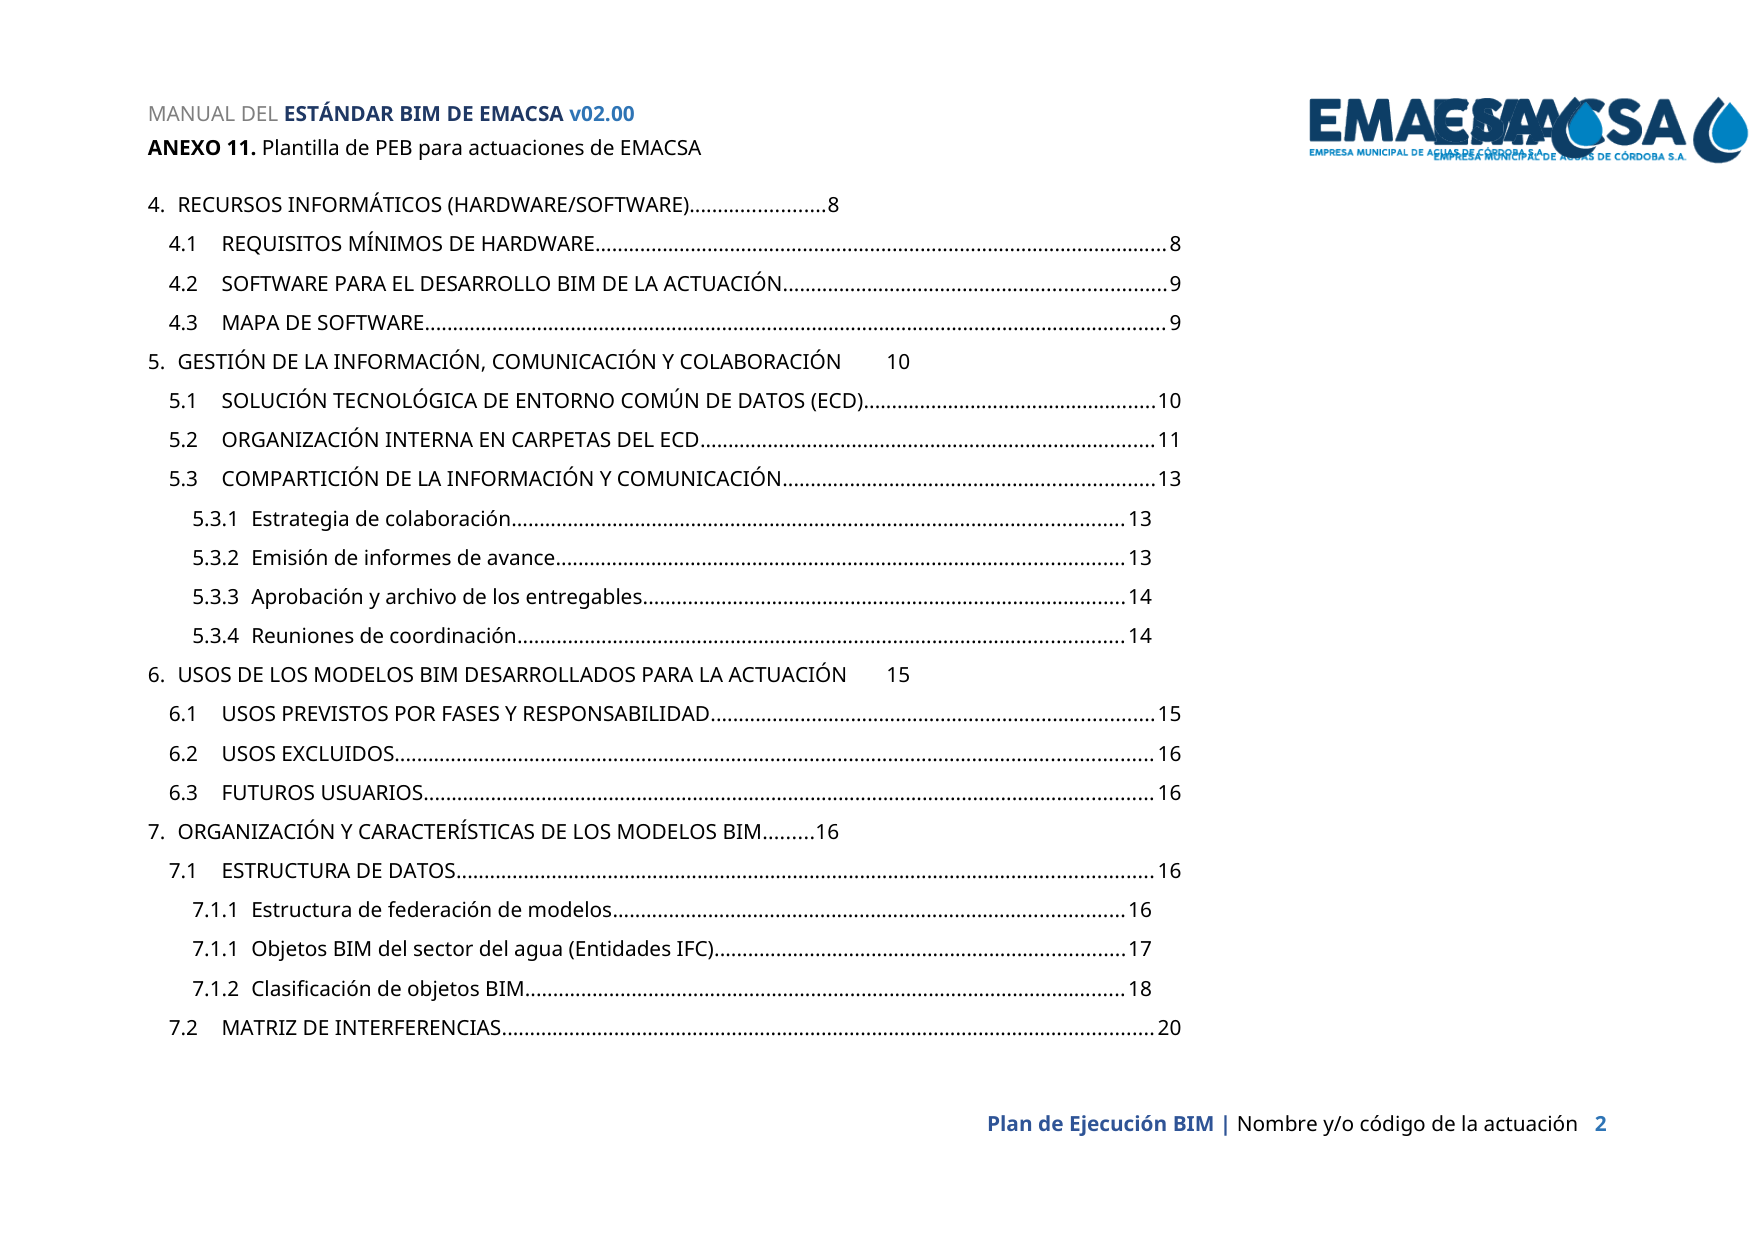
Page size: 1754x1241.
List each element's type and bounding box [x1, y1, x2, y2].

picture [1304, 95, 1754, 165]
